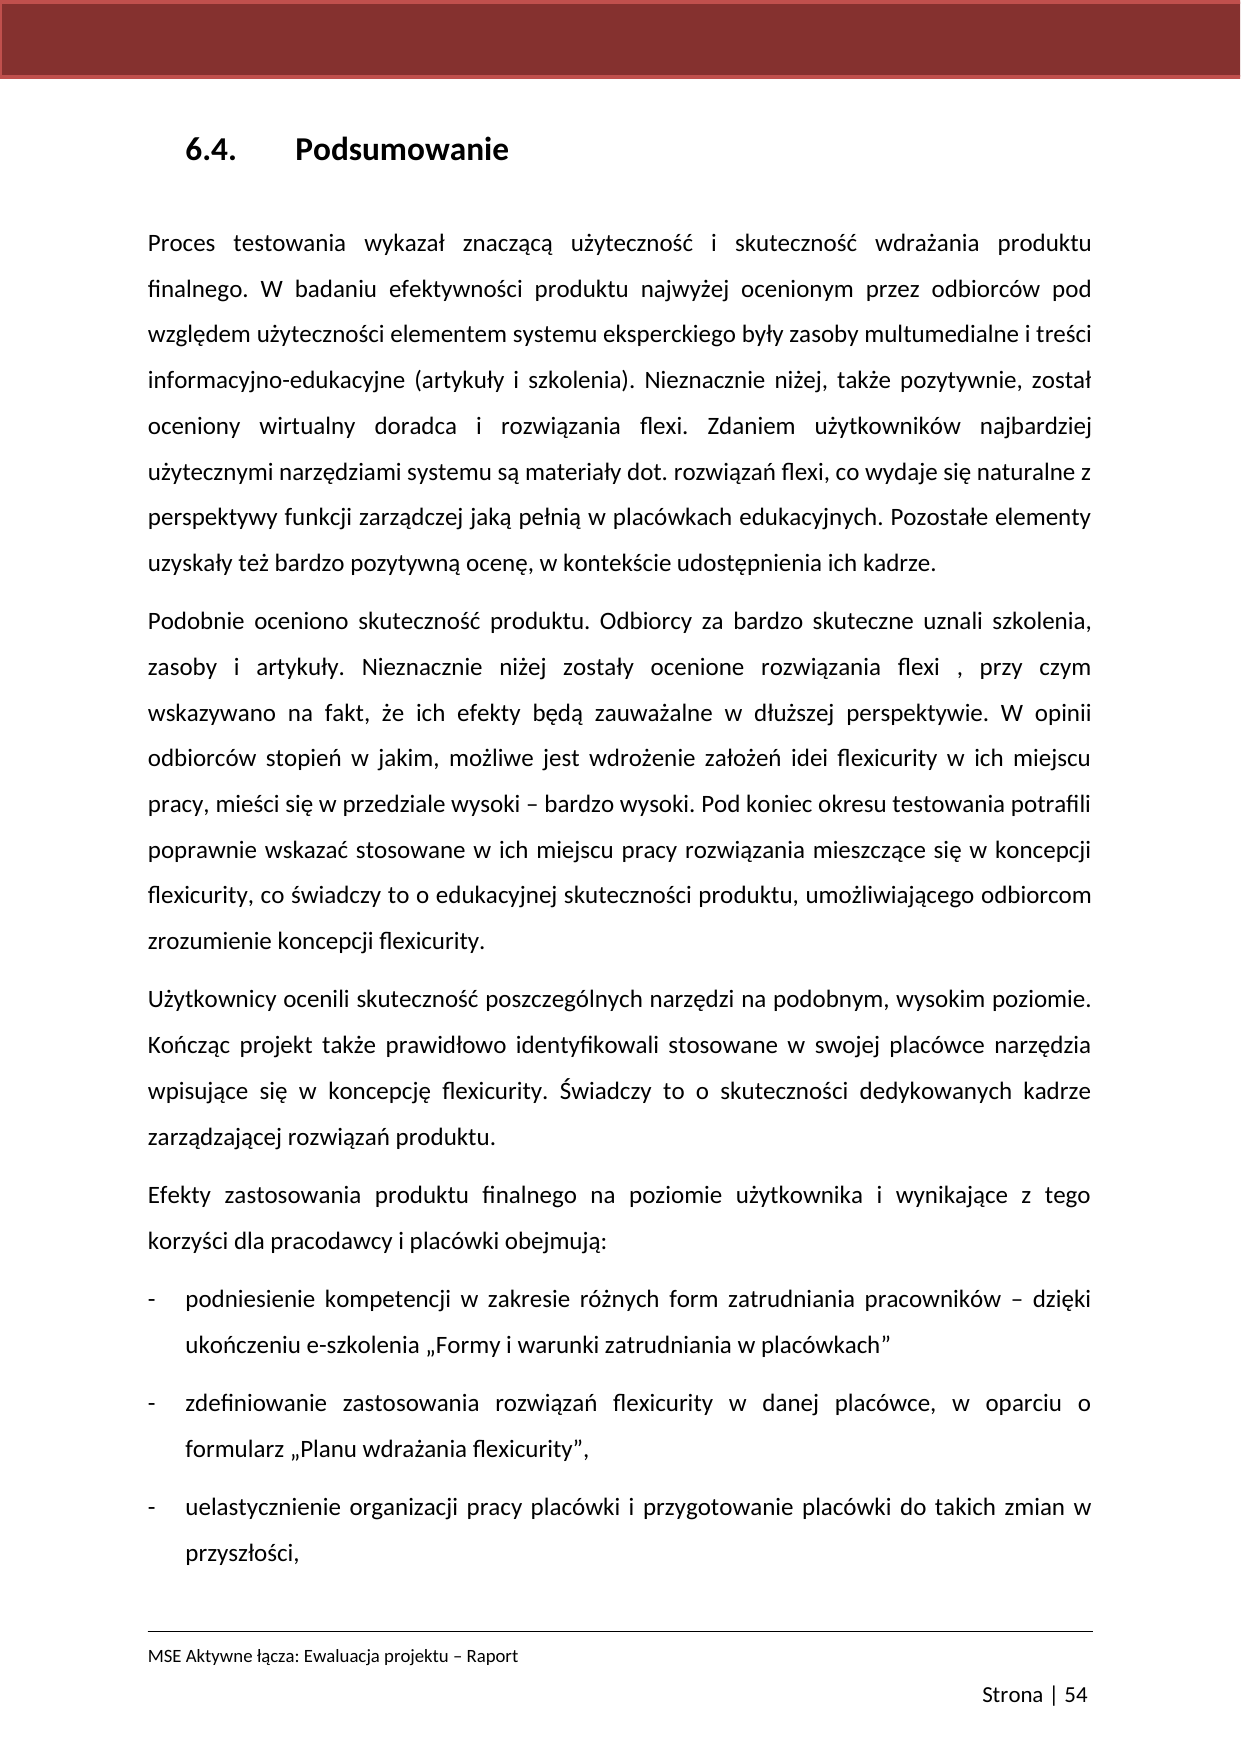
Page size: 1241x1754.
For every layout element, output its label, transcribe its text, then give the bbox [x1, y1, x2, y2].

text Proces testowania wykazał znaczącą użyteczność i skuteczność wdrażania produktu finalnego. W badaniu efektywności produktu najwyżej ocenionym przez odbiorców pod względem użyteczności elementem systemu eksperckiego były zasoby multumedialne i treści informacyjno-edukacyjne (artykuły i szkolenia). Nieznacznie niżej, także pozytywnie, został oceniony wirtualny doradca i rozwiązania flexi. Zdaniem użytkowników najbardziej użytecznymi narzędziami systemu są materiały dot. rozwiązań flexi, co wydaje się naturalne z perspektywy funkcji zarządczej jaką pełnią w placówkach edukacyjnych. Pozostałe elementy uzyskały też bardzo pozytywną ocenę, w kontekście udostępnienia ich kadrze. [148, 227, 1093, 578]
list podniesienie kompetencji w zakresie różnych form zatrudniania pracowników – dzięki ukończeniu e-szkolenia „Formy i warunki zatrudniania w placówkach” [148, 1283, 1093, 1359]
text Podobnie oceniono skuteczność produktu. Odbiorcy za bardzo skuteczne uznali szkolenia, zasoby i artykuły. Nieznacznie niżej zostały ocenione rozwiązania flexi , przy czym wskazywano na fakt, że ich efekty będą zauważalne w dłuższej perspektywie. W opinii odbiorców stopień w jakim, możliwe jest wdrożenie założeń idei flexicurity w ich miejscu pracy, mieści się w przedziale wysoki – bardzo wysoki. Pod koniec okresu testowania potrafili poprawnie wskazać stosowane w ich miejscu pracy rozwiązania mieszczące się w koncepcji flexicurity, co świadczy to o edukacyjnej skuteczności produktu, umożliwiającego odbiorcom zrozumienie koncepcji flexicurity. [148, 605, 1093, 956]
list uelastycznienie organizacji pracy placówki i przygotowanie placówki do takich zmian w przyszłości, [148, 1491, 1093, 1567]
list Podsumowanie [185, 128, 1093, 169]
list zdefiniowanie zastosowania rozwiązań flexicurity w danej placówce, w oparciu o formularz „Planu wdrażania flexicurity”, [148, 1387, 1093, 1463]
text Użytkownicy ocenili skuteczność poszczególnych narzędzi na podobnym, wysokim poziomie. Kończąc projekt także prawidłowo identyfikowali stosowane w swojej placówce narzędzia wpisujące się w koncepcję flexicurity. Świadczy to o skuteczności dedykowanych kadrze zarządzającej rozwiązań produktu. [148, 984, 1093, 1151]
text Efekty zastosowania produktu finalnego na poziomie użytkownika i wynikające z tego korzyści dla pracodawcy i placówki obejmują: [148, 1179, 1093, 1255]
